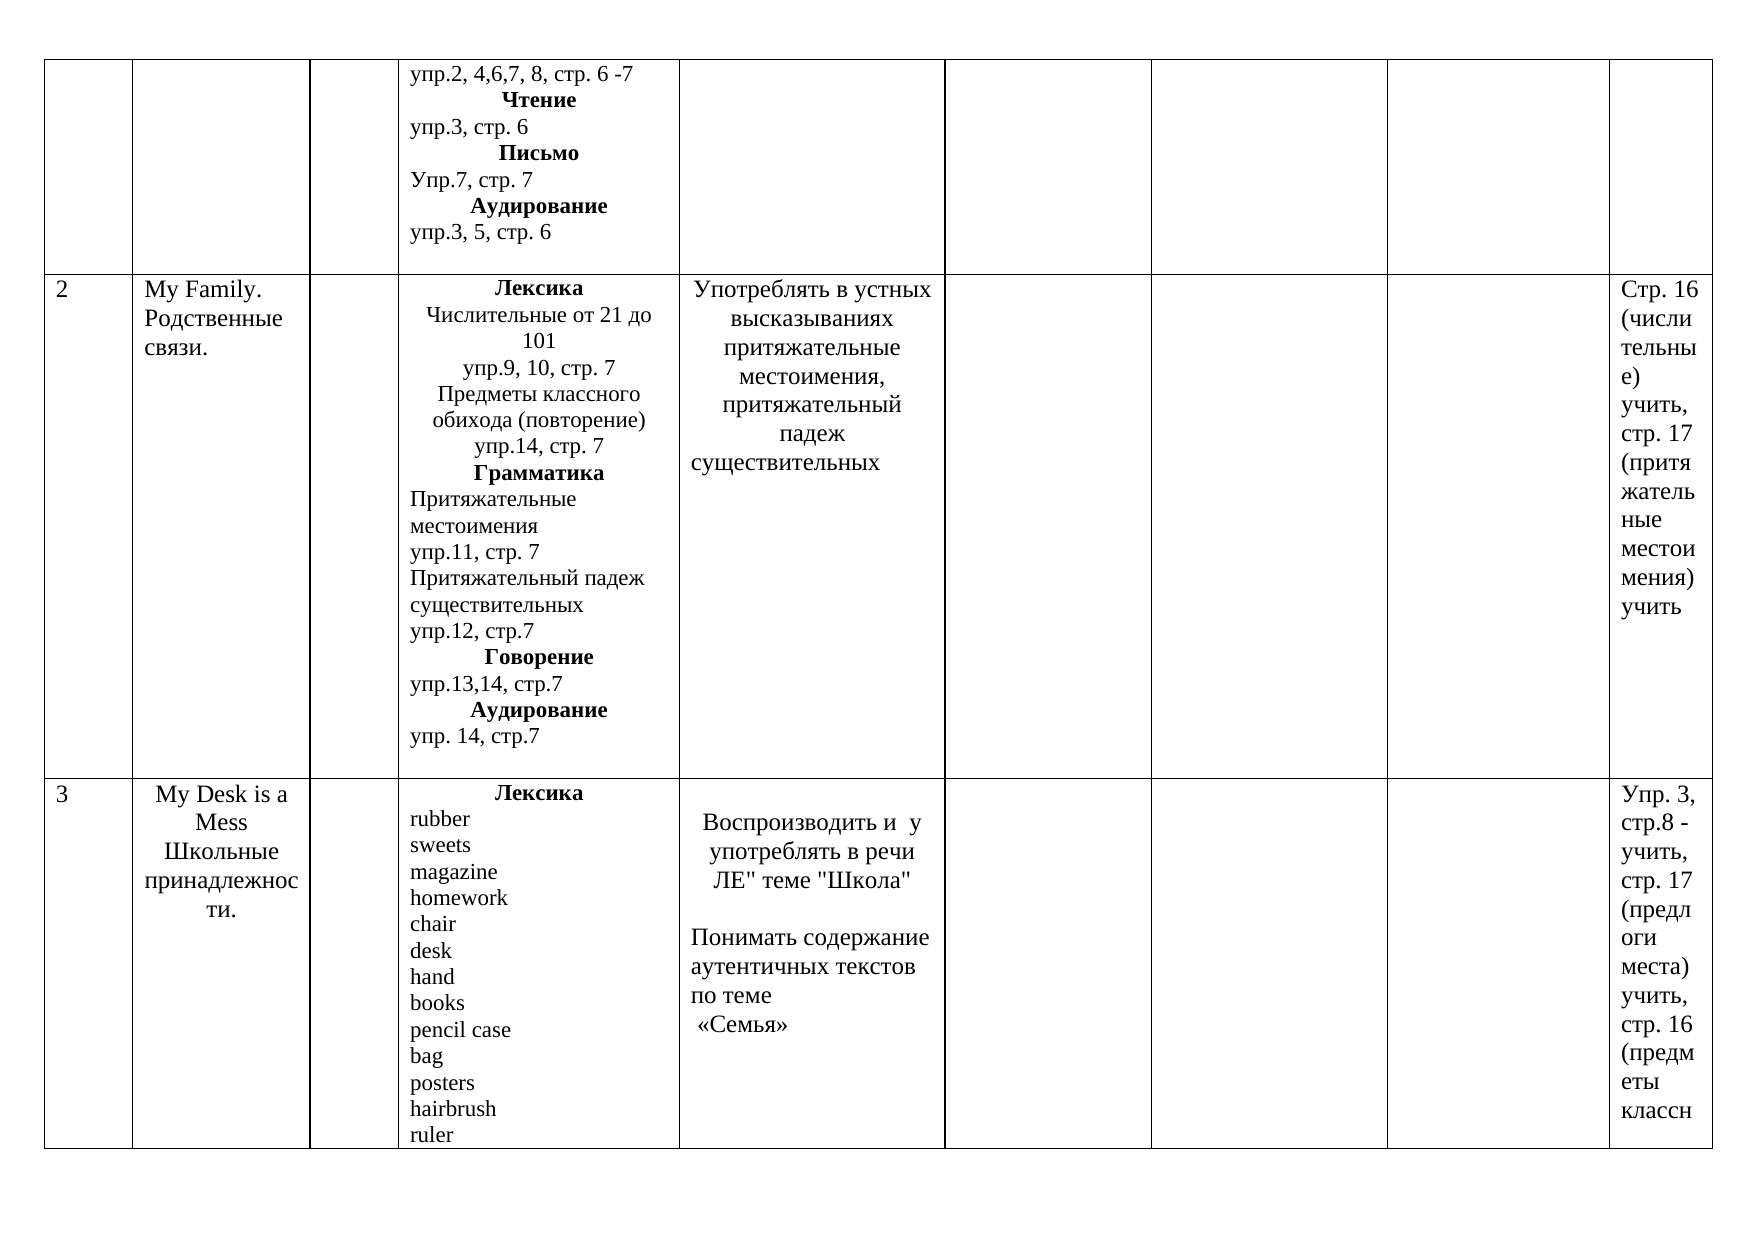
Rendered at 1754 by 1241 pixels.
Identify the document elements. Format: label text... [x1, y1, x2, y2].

table_cell 1 [45, 60, 132, 273]
table_cell [946, 60, 1151, 273]
table_cell [311, 779, 398, 1148]
table_cell 2 [45, 275, 132, 778]
table_cell [1152, 779, 1387, 1148]
table_cell [946, 275, 1151, 778]
table_cell [1152, 60, 1387, 273]
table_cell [680, 779, 944, 1148]
table_cell [946, 779, 1151, 1148]
table_cell [311, 275, 398, 778]
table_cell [133, 60, 309, 273]
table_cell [1610, 60, 1712, 273]
table_cell [1388, 60, 1609, 273]
table_cell My Family. Родственные связи. [133, 275, 309, 778]
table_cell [133, 779, 309, 1148]
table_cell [399, 779, 679, 1148]
table_cell [311, 60, 398, 273]
table_cell Лексика Числительные от 21 до 101 упр.9, 10, стр. 7 Предметы классного обихода (повторение) упр.14, стр. 7 Грамматика Притяжательные местоимения упр.11, стр. 7 Притяжательный падеж существительных упр.12, стр.7 Говорение упр.13,14, стр.7 Аудирование упр. 14, стр.7 [399, 275, 679, 778]
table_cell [1610, 779, 1712, 1148]
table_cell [399, 60, 679, 273]
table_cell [680, 60, 944, 273]
table_cell Стр. 16 (числительные) учить, стр. 17 (притяжательные местоимения) учить [1610, 275, 1712, 778]
table_cell [1388, 275, 1609, 778]
table_cell Употреблять в устных высказываниях притяжательные местоимения, притяжательный падеж существительных [680, 275, 944, 778]
table_cell [1152, 275, 1387, 778]
table_cell 3 [45, 779, 132, 1148]
table_cell [1388, 779, 1609, 1148]
